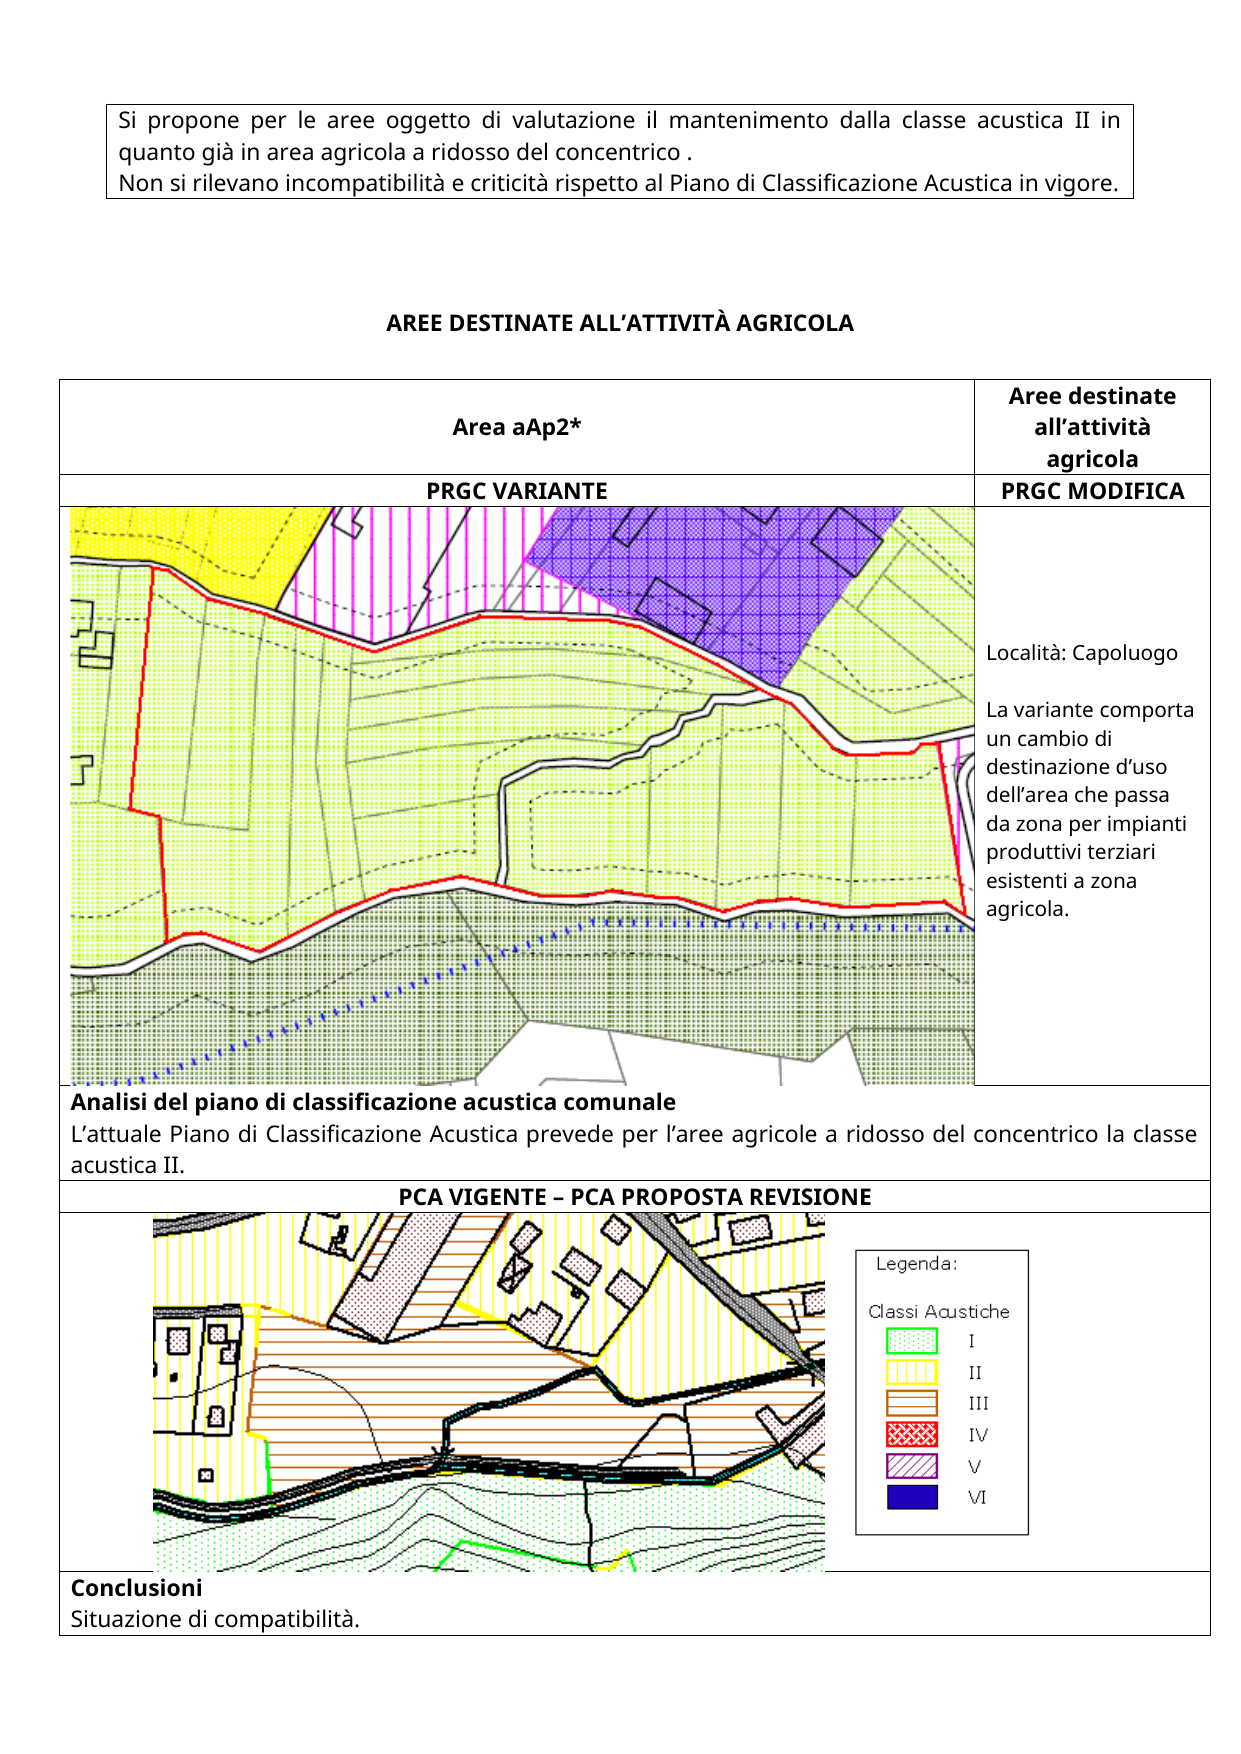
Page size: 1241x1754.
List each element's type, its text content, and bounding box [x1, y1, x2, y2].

table_cell PRGC VARIANTE [60, 475, 974, 506]
table_cell Località: Capoluogo La variante comporta un cambio di destinazione d’uso dell’area che passa da zona per impianti produttivi terziari esistenti a zona agricola. [975, 507, 1210, 1085]
table_header Aree destinate all’attività agricola [975, 380, 1210, 474]
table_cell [60, 1572, 1210, 1635]
table_cell Analisi del piano di classificazione acustica comunale L’attuale Piano di Classificazione Acustica prevede per l’aree agricole a ridosso del concentrico la classe acustica II. [60, 1086, 1210, 1180]
picture [70, 507, 975, 1086]
text AREE DESTINATE ALL’ATTIVITÀ AGRICOLA [118, 307, 1122, 338]
table_cell PRGC MODIFICA [975, 475, 1210, 506]
table_header Area aAp2* [60, 380, 974, 474]
table_cell [60, 1213, 153, 1571]
table_cell [825, 1213, 1210, 1571]
picture [153, 1213, 825, 1572]
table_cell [107, 105, 1133, 198]
table_cell PCA VIGENTE – PCA PROPOSTA REVISIONE [60, 1181, 1210, 1212]
table_cell [60, 507, 70, 1085]
picture [846, 1244, 1035, 1539]
